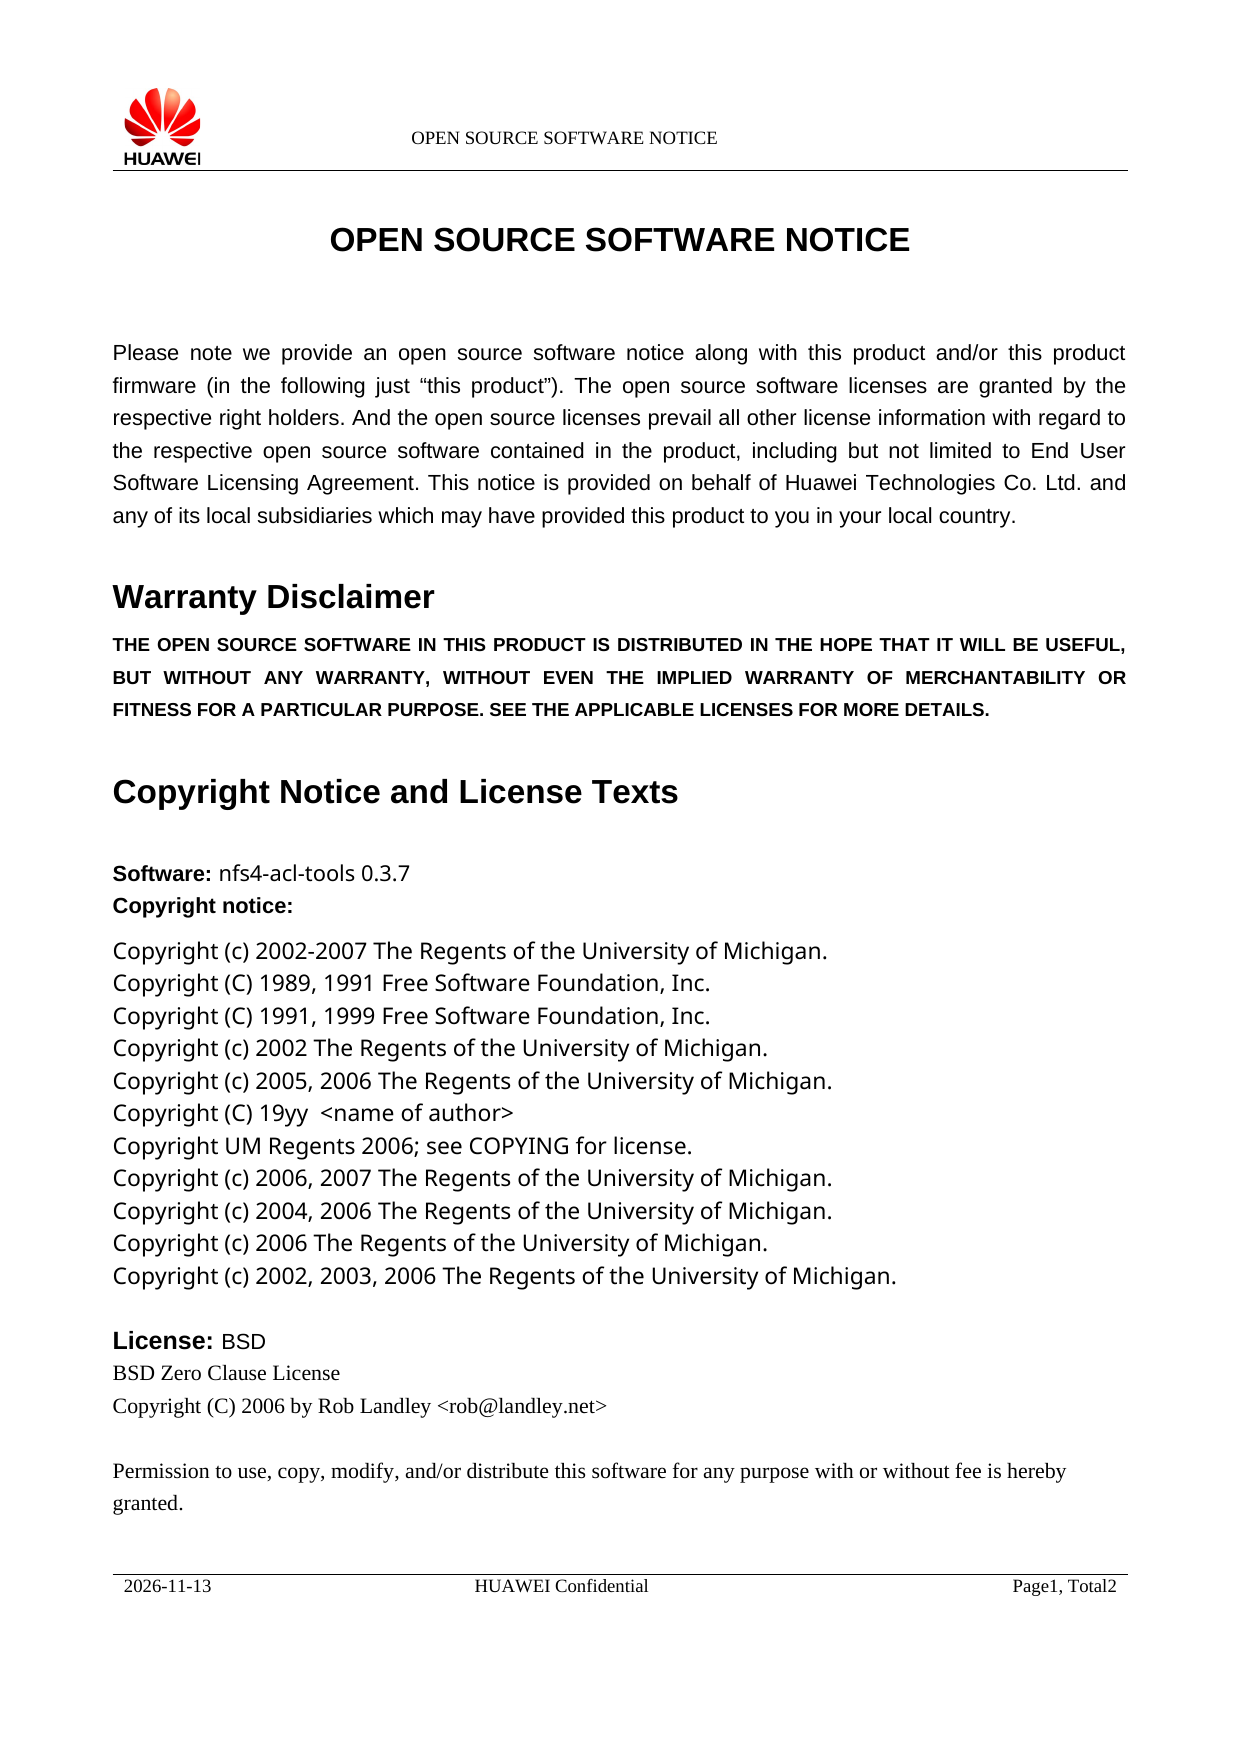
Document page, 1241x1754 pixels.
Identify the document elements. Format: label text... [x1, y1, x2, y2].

text License: BSD [112, 1324, 1128, 1356]
text Please note we provide an open source software notice along with this product and/or this product firmware (in the following just “this product”). The open source software licenses are granted by the respective right holders. And the open source licenses prevail all other license information with regard to the respective open source software contained in the product, including but not limited to End User Software Licensing Agreement. This notice is provided on behalf of Huawei Technologies Co. Ltd. and any of its local subsidiaries which may have provided this product to you in your local country. [112, 336, 1128, 531]
text Warranty Disclaimer [112, 564, 1128, 629]
title Software: nfs4-acl-tools 0.3.7 [112, 856, 1128, 889]
text Copyright notice: [112, 889, 1128, 921]
text The open source software in this product is distributed in the hope that it will be useful, but WITHOUT ANY WARRANTY, without even the implied warranty of MERCHANTABILITY or FITNESS FOR A PARTICULAR PURPOSE. See the applicable licenses for more details. [112, 629, 1128, 726]
text Copyright Notice and License Texts [112, 759, 1128, 824]
text Copyright (c) 2002-2007 The Regents of the University of Michigan. Copyright (C) 1989, 1991 Free Software Foundation, Inc. Copyright (C) 1991, 1999 Free Software Foundation, Inc. Copyright (c) 2002 The Regents of the University of Michigan. Copyright (c) 2005, 2006 The Regents of the University of Michigan. Copyright (C) 19yy <name of author> Copyright UM Regents 2006; see COPYING for license. Copyright (c) 2006, 2007 The Regents of the University of Michigan. Copyright (c) 2004, 2006 The Regents of the University of Michigan. Copyright (c) 2006 The Regents of the University of Michigan. Copyright (c) 2002, 2003, 2006 The Regents of the University of Michigan. [112, 934, 1128, 1324]
picture [124, 88, 201, 165]
text OPEN SOURCE SOFTWARE NOTICE [112, 206, 1128, 271]
